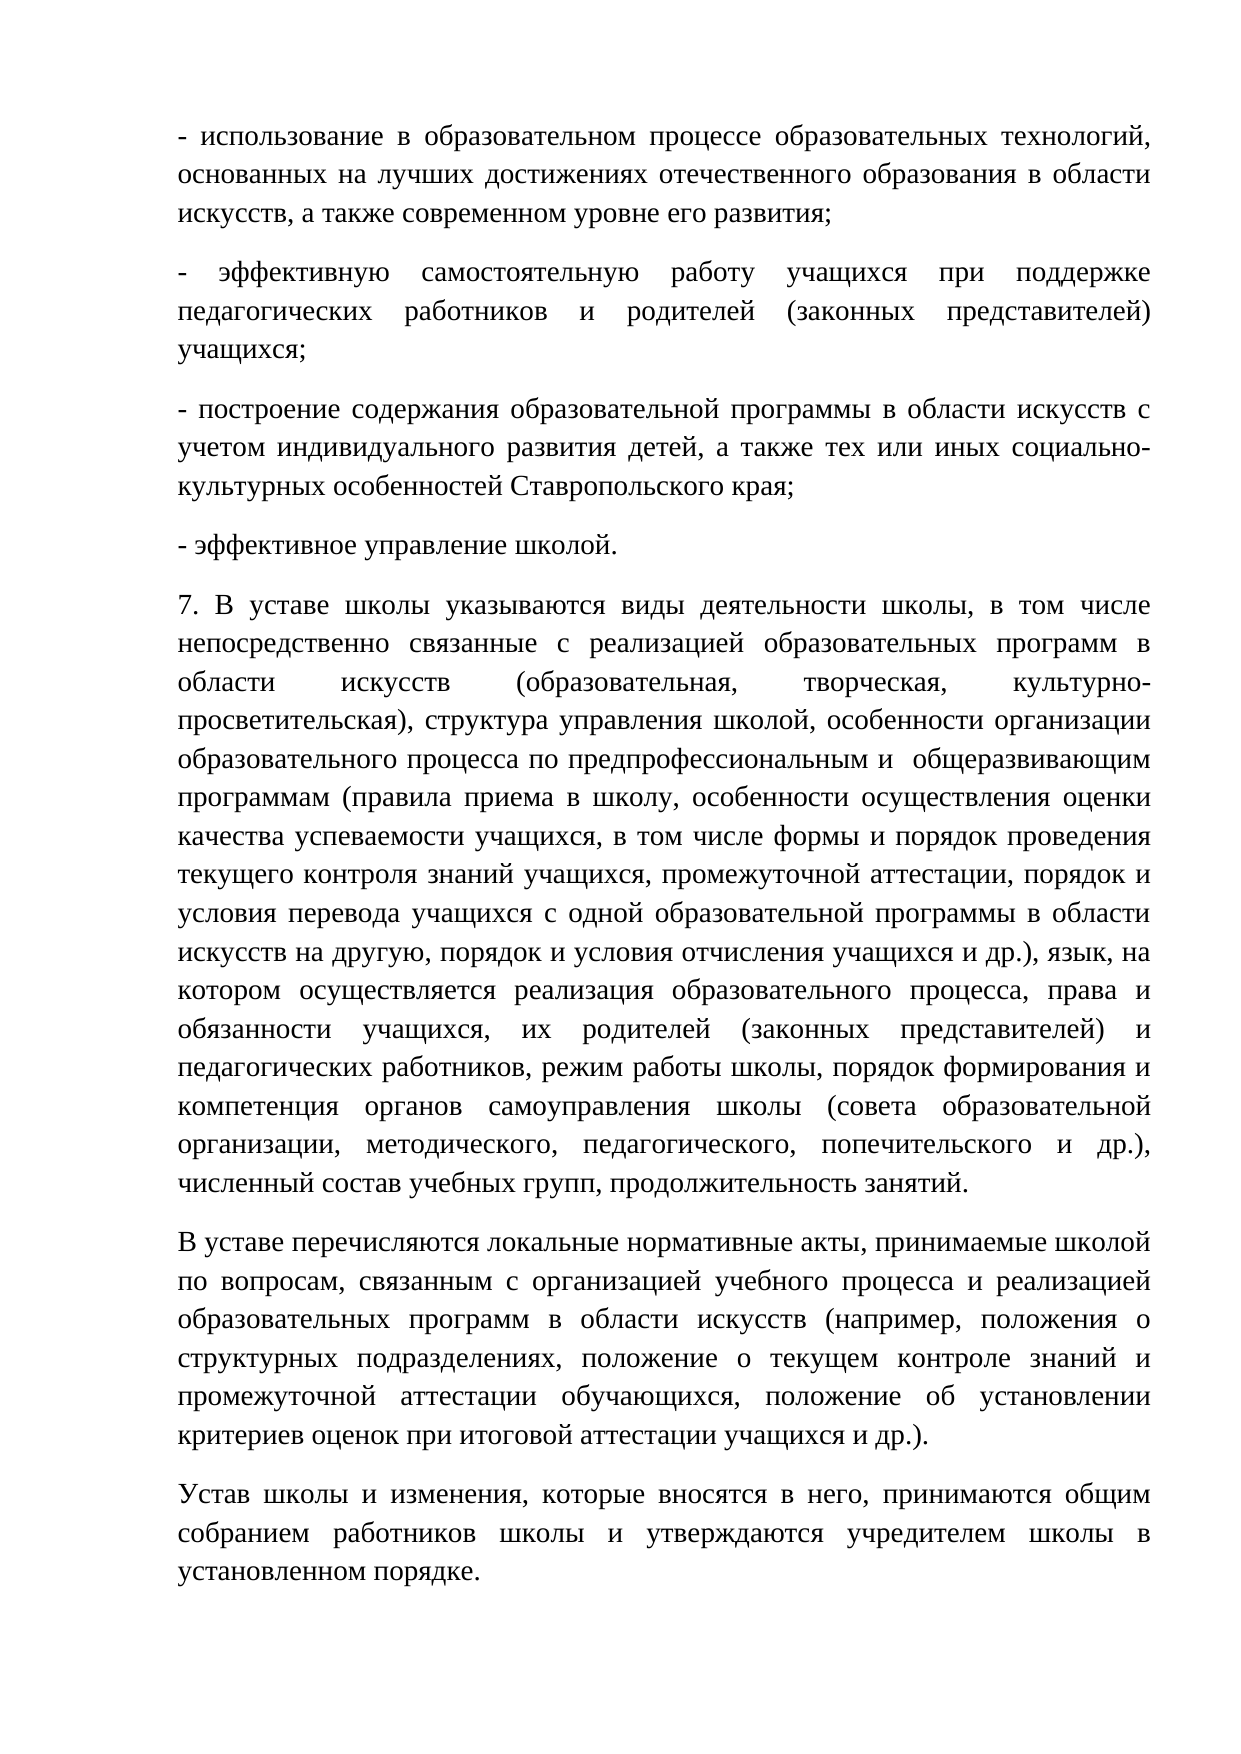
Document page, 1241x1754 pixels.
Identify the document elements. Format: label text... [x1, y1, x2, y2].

text В уставе перечисляются локальные нормативные акты, принимаемые школой по вопросам, связанным с организацией учебного процесса и реализацией образовательных программ в области искусств (например, положения о структурных подразделениях, положение о текущем контроле знаний и промежуточной аттестации обучающихся, положение об установлении критериев оценок при итоговой аттестации учащихся и др.). [177, 1224, 1152, 1451]
text - эффективное управление школой. [177, 527, 1152, 561]
text 7. В уставе школы указываются виды деятельности школы, в том числе непосредственно связанные с реализацией образовательных программ в области искусств (образовательная, творческая, культурно-просветительская), структура управления школой, особенности организации образовательного процесса по предпрофессиональным и общеразвивающим программам (правила приема в школу, особенности осуществления оценки качества успеваемости учащихся, в том числе формы и порядок проведения текущего контроля знаний учащихся, промежуточной аттестации, порядок и условия перевода учащихся с одной образовательной программы в области искусств на другую, порядок и условия отчисления учащихся и др.), язык, на котором осуществляется реализация образовательного процесса, права и обязанности учащихся, их родителей (законных представителей) и педагогических работников, режим работы школы, порядок формирования и компетенция органов самоуправления школы (совета образовательной организации, методического, педагогического, попечительского и др.), численный состав учебных групп, продолжительность занятий. [177, 587, 1152, 1198]
text Устав школы и изменения, которые вносятся в него, принимаются общим собранием работников школы и утверждаются учредителем школы в установленном порядке. [177, 1476, 1152, 1587]
text - эффективную самостоятельную работу учащихся при поддержке педагогических работников и родителей (законных представителей) учащихся; [177, 254, 1152, 365]
text - построение содержания образовательной программы в области искусств с учетом индивидуального развития детей, а также тех или иных социально-культурных особенностей Ставропольского края; [177, 391, 1152, 502]
text - использование в образовательном процессе образовательных технологий, основанных на лучших достижениях отечественного образования в области искусств, а также современном уровне его развития; [177, 118, 1152, 229]
